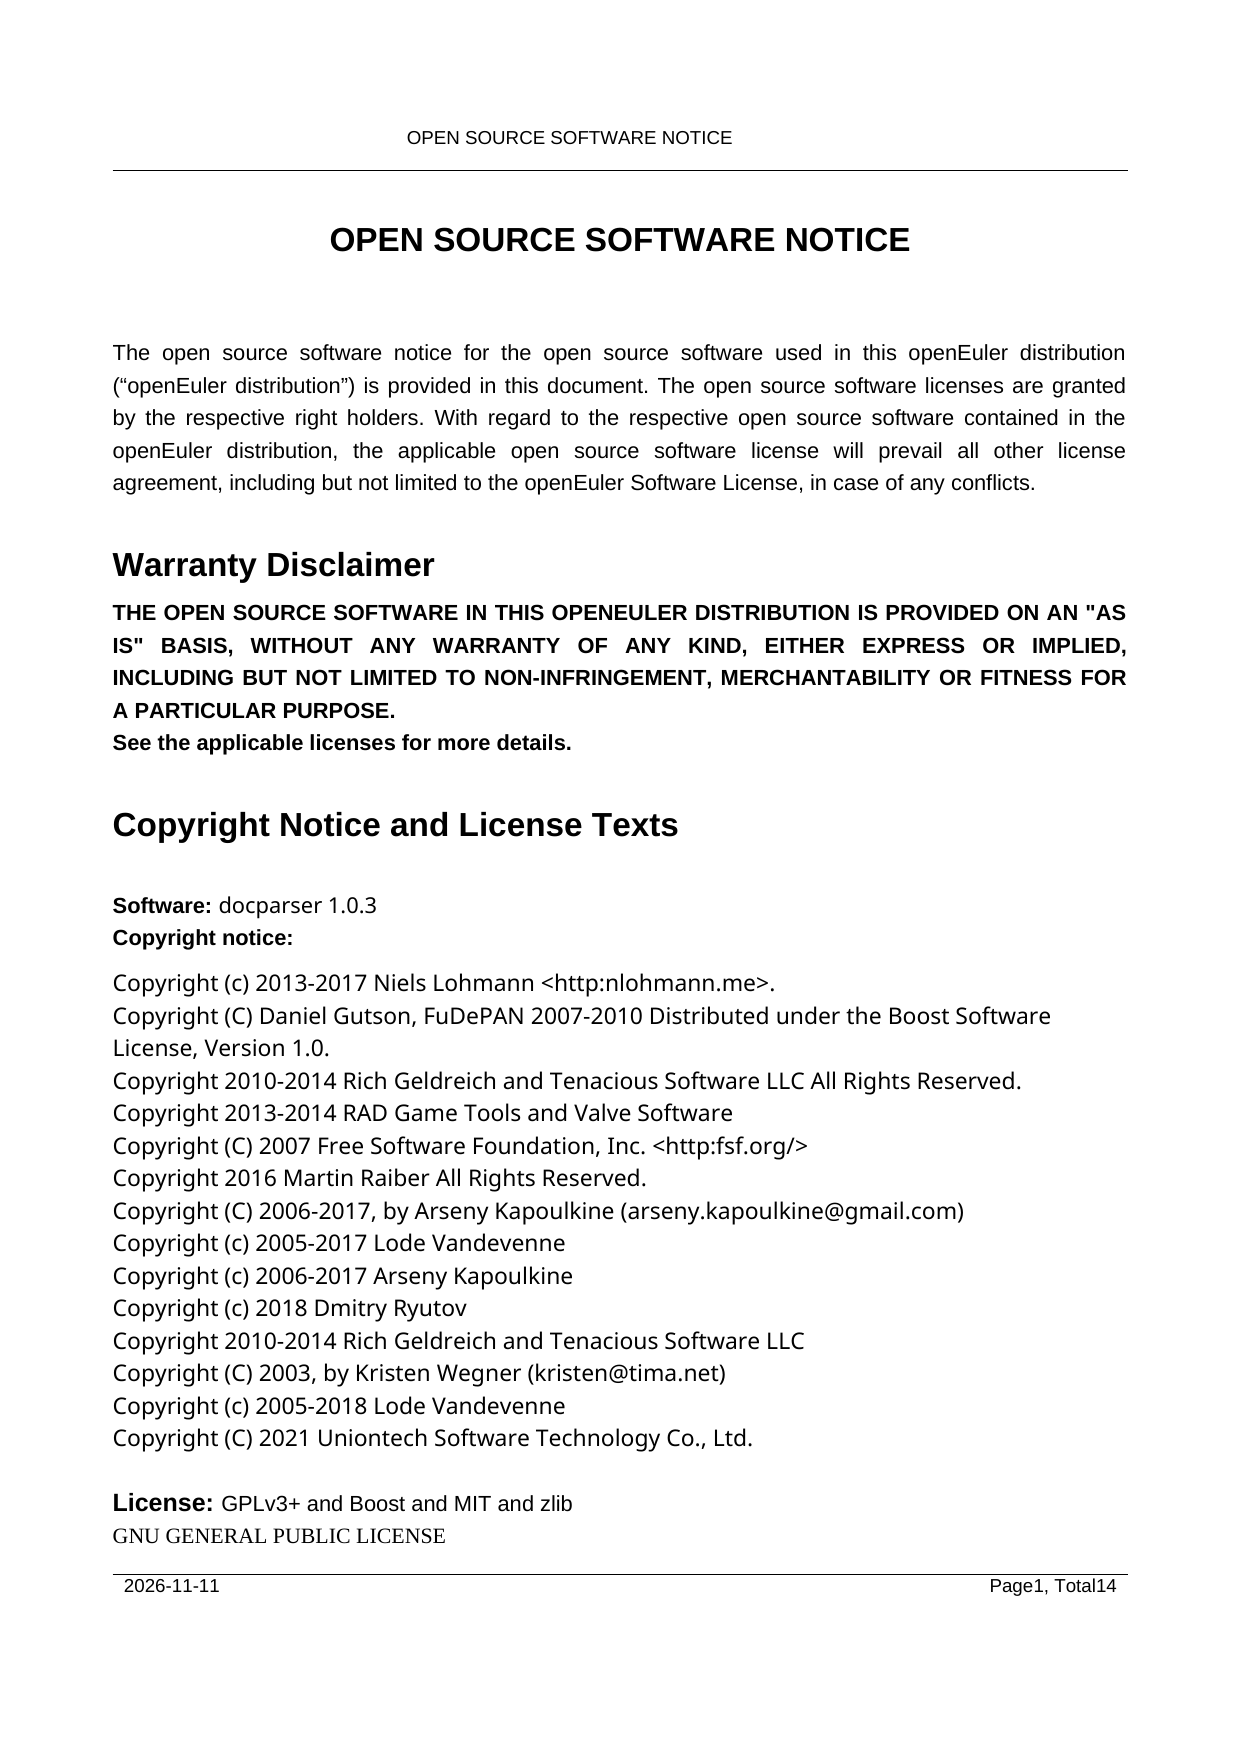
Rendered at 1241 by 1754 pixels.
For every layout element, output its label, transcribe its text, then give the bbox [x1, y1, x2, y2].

text Copyright notice: [112, 921, 1128, 954]
title Software: docparser 1.0.3 [112, 889, 1128, 921]
text Copyright (c) 2013-2017 Niels Lohmann <http:nlohmann.me>. Copyright (C) Daniel Gutson, FuDePAN 2007-2010 Distributed under the Boost Software License, Version 1.0. Copyright 2010-2014 Rich Geldreich and Tenacious Software LLC All Rights Reserved. Copyright 2013-2014 RAD Game Tools and Valve Software Copyright (C) 2007 Free Software Foundation, Inc. <http:fsf.org/> Copyright 2016 Martin Raiber All Rights Reserved. Copyright (C) 2006-2017, by Arseny Kapoulkine (arseny.kapoulkine@gmail.com) Copyright (c) 2005-2017 Lode Vandevenne Copyright (c) 2006-2017 Arseny Kapoulkine Copyright (c) 2018 Dmitry Ryutov Copyright 2010-2014 Rich Geldreich and Tenacious Software LLC Copyright (C) 2003, by Kristen Wegner (kristen@tima.net) Copyright (c) 2005-2018 Lode Vandevenne Copyright (C) 2021 Uniontech Software Technology Co., Ltd. [112, 966, 1128, 1486]
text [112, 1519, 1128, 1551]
text OPEN SOURCE SOFTWARE NOTICE [112, 206, 1128, 271]
text The open source software notice for the open source software used in this openEuler distribution (“openEuler distribution”) is provided in this document. The open source software licenses are granted by the respective right holders. With regard to the respective open source software contained in the openEuler distribution, the applicable open source software license will prevail all other license agreement, including but not limited to the openEuler Software License, in case of any conflicts. [112, 336, 1128, 499]
text Copyright Notice and License Texts [112, 791, 1128, 856]
text License: GPLv3+ and Boost and MIT and zlib [112, 1486, 1128, 1519]
text THE OPEN SOURCE SOFTWARE IN THIS OPENEULER DISTRIBUTION IS PROVIDED ON AN "AS IS" BASIS, WITHOUT ANY WARRANTY OF ANY KIND, EITHER EXPRESS OR IMPLIED, INCLUDING BUT NOT LIMITED TO NON-INFRINGEMENT, MERCHANTABILITY OR FITNESS FOR A PARTICULAR PURPOSE. See the applicable licenses for more details. [112, 596, 1128, 759]
text Warranty Disclaimer [112, 531, 1128, 596]
